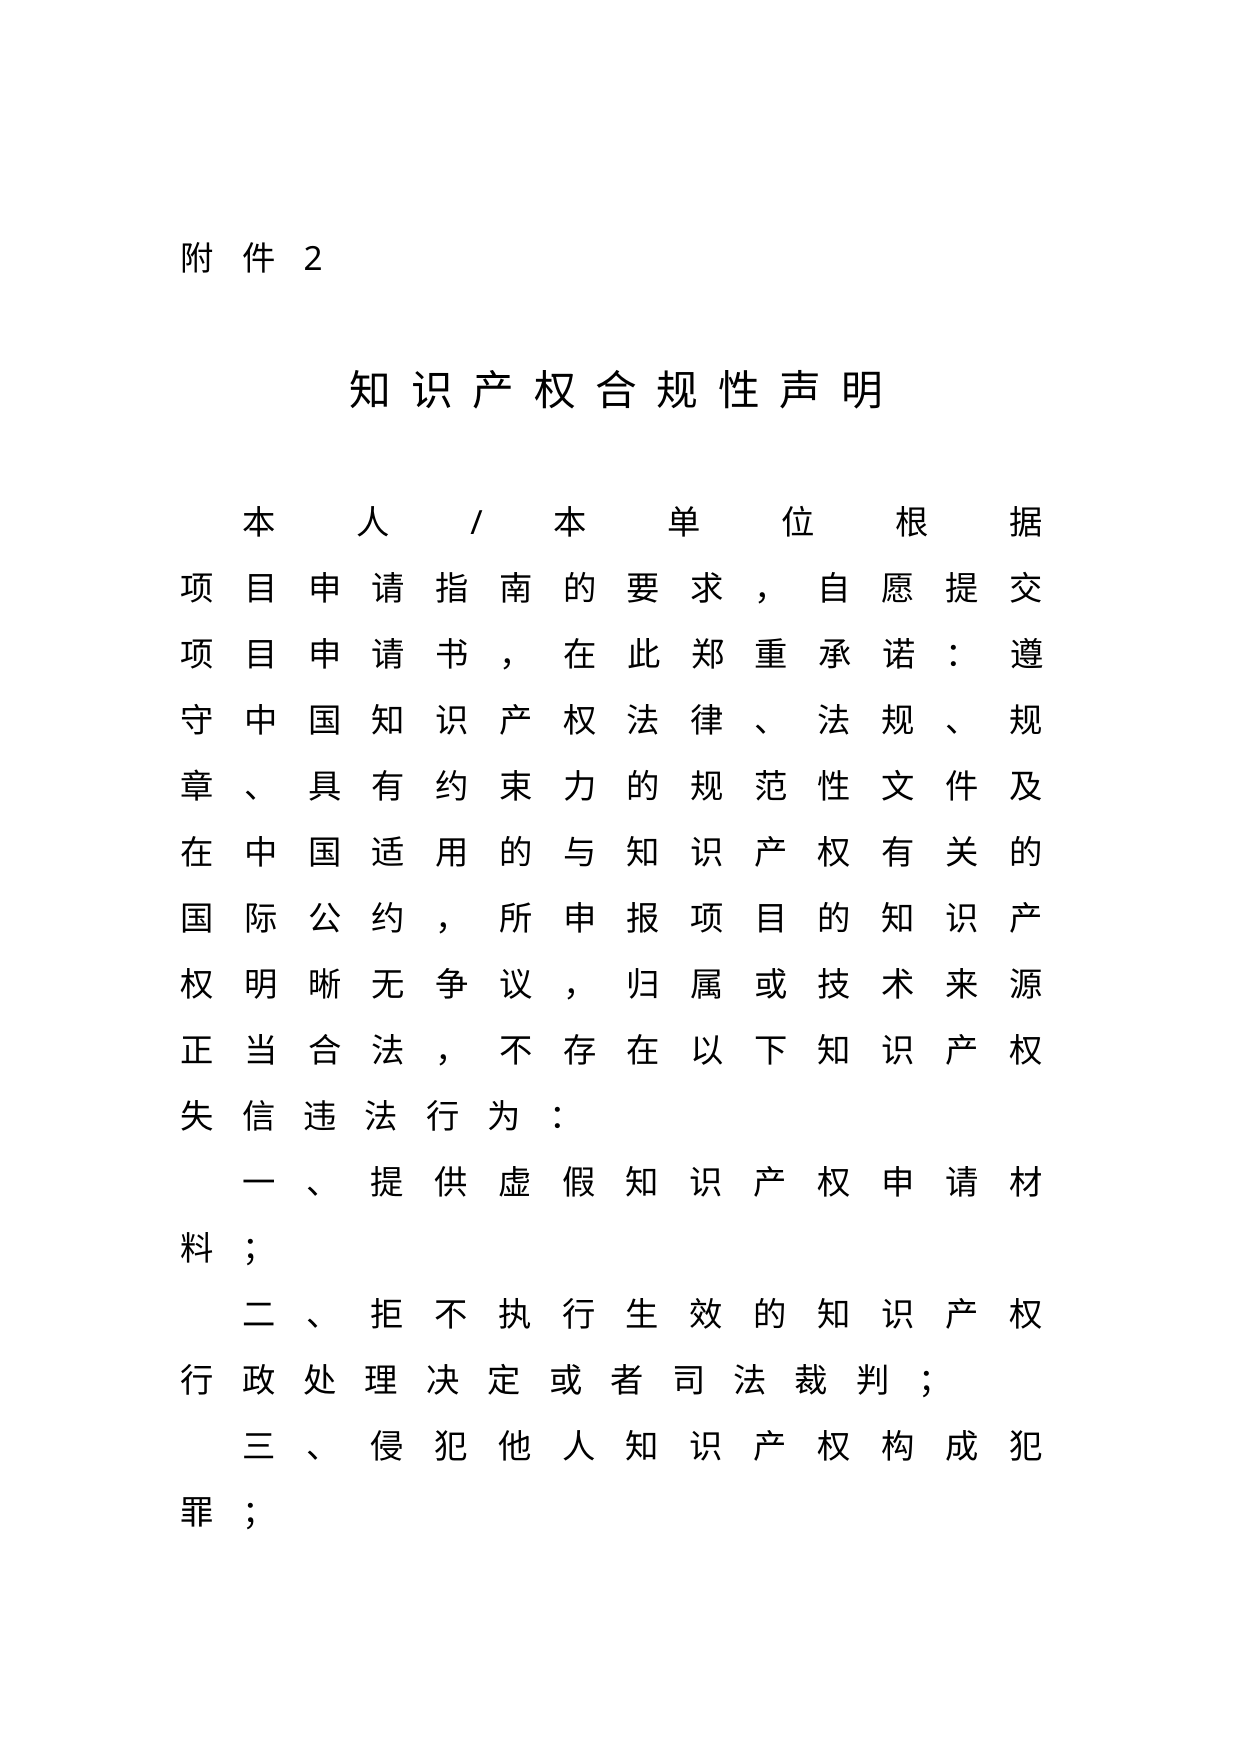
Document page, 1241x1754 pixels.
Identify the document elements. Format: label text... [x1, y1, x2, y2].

text 一、提供虚假知识产权申请材料； [180, 1147, 1072, 1279]
text 三、侵犯他人知识产权构成犯罪； [180, 1411, 1072, 1543]
text 本人/本单位根据 项目申请指南的要求，自愿提交项目申请书，在此郑重承诺：遵守中国知识产权法律、法规、规章、具有约束力的规范性文件及在中国适用的与知识产权有关的国际公约，所申报项目的知识产权明晰无争议，归属或技术来源正当合法，不存在以下知识产权失信违法行为： [180, 487, 1072, 1147]
text 知识产权合规性声明 [180, 354, 1072, 421]
text 附件2 [180, 222, 1072, 288]
text 二、拒不执行生效的知识产权行政处理决定或者司法裁判； [180, 1279, 1072, 1411]
